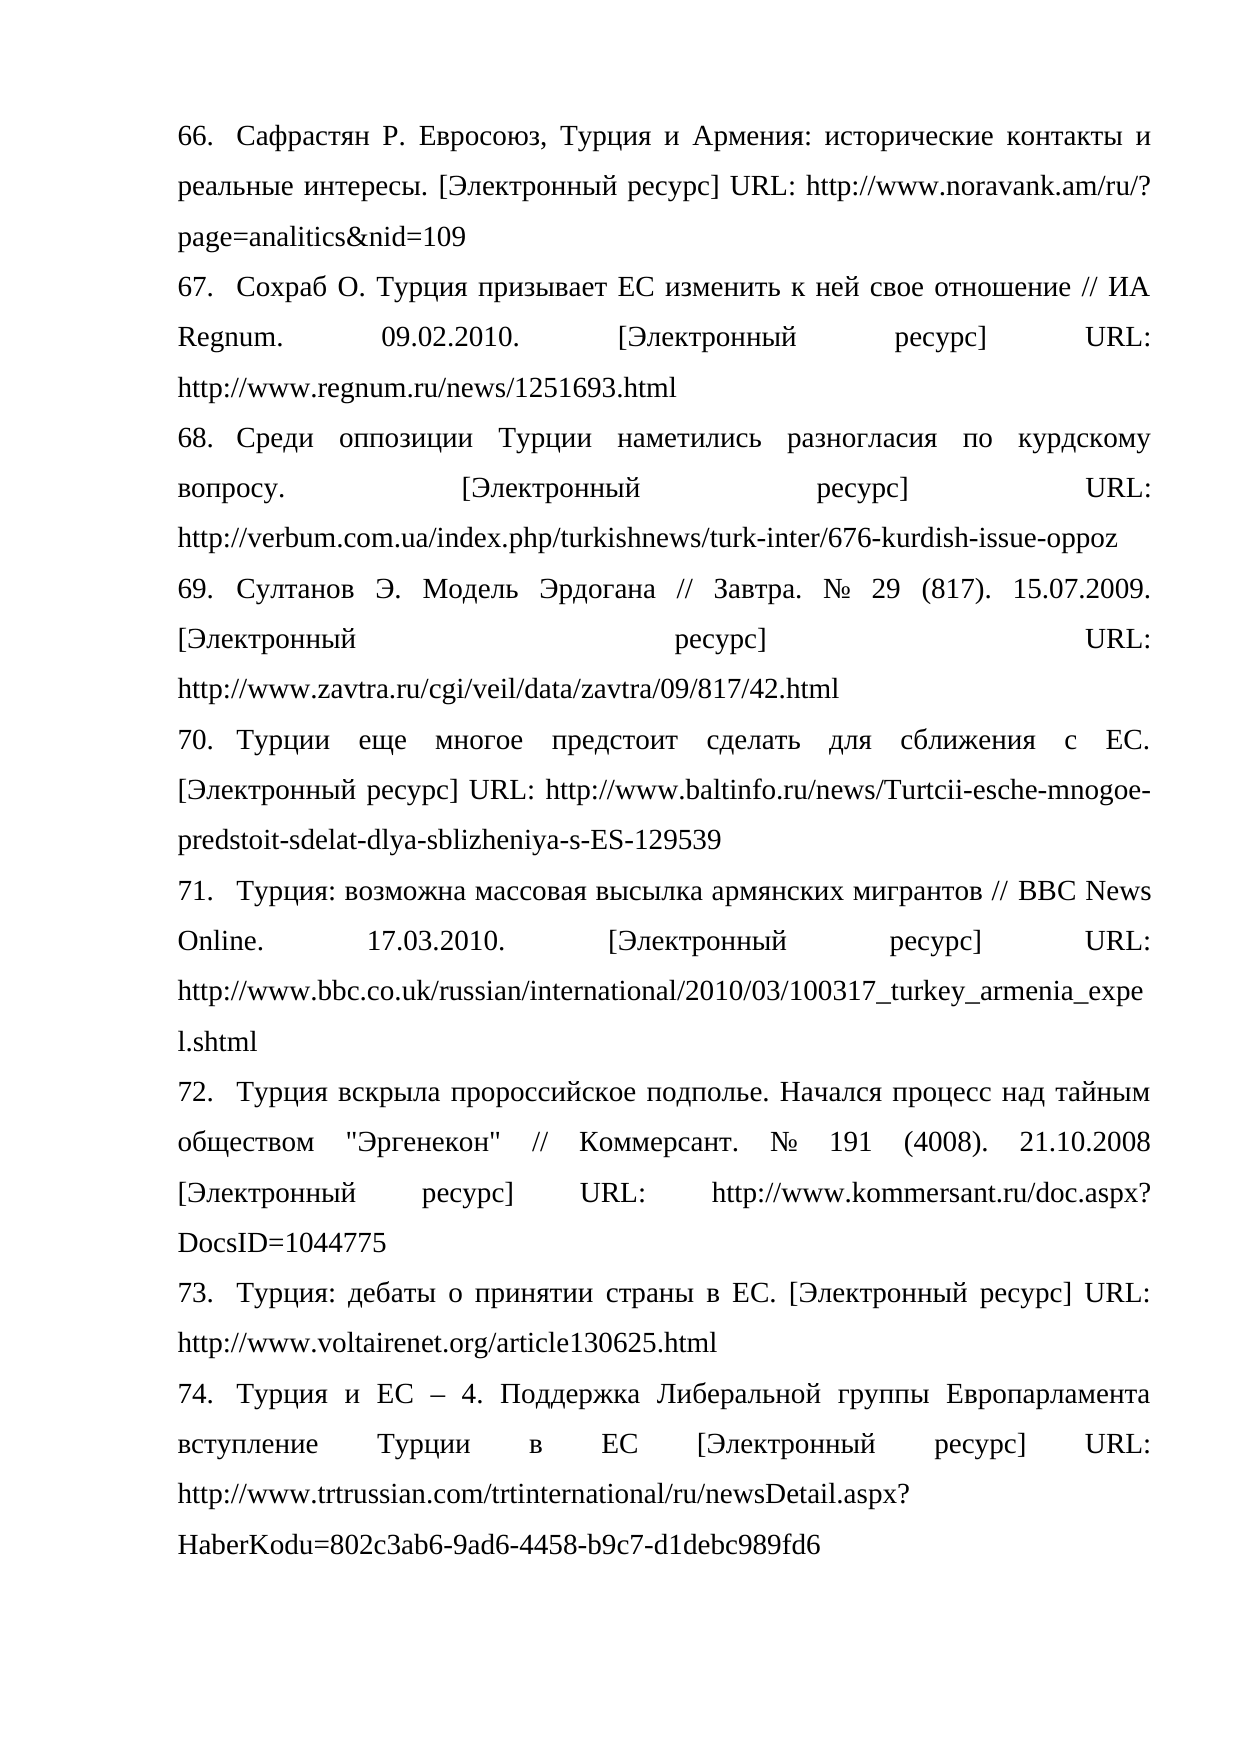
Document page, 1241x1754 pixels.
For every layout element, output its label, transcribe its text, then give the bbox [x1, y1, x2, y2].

list Турция: возможна массовая высылка армянских мигрантов // BBC News Online. 17.03.2010. [Электронный ресурс] URL: http://www.bbc.co.uk/russian/international/2010/03/100317_turkey_armenia_expel.shtml [177, 873, 1152, 1057]
list Турции еще многое предстоит сделать для сближения с ЕС. [Электронный ресурс] URL: http://www.baltinfo.ru/news/Turtcii-esche-mnogoe-predstoit-sdelat-dlya-sblizheniya-s-ES-129539 [177, 722, 1152, 856]
list Среди оппозиции Турции наметились разногласия по курдскому вопросу. [Электронный ресурс] URL: http://verbum.com.ua/index.php/turkishnews/turk-inter/676-kurdish-issue-oppoz [177, 420, 1152, 554]
list Турция и ЕС – 4. Поддержка Либеральной группы Европарламента вступление Турции в ЕС [Электронный ресурс] URL: http://www.trtrussian.com/trtinternational/ru/newsDetail.aspx?HaberKodu=802c3ab6-9ad6-4458-b9c7-d1debc989fd6 [177, 1376, 1152, 1560]
list Турция вскрыла пророссийское подполье. Начался процесс над тайным обществом "Эргенекон" // Коммерсант. № 191 (4008). 21.10.2008 [Электронный ресурс] URL: http://www.kommersant.ru/doc.aspx?DocsID=1044775 [177, 1074, 1152, 1258]
list Турция: дебаты о принятии страны в ЕС. [Электронный ресурс] URL: http://www.voltairenet.org/article130625.html [177, 1275, 1152, 1359]
list Сохраб О. Турция призывает ЕС изменить к ней свое отношение // ИА Regnum. 09.02.2010. [Электронный ресурс] URL: http://www.regnum.ru/news/1251693.html [177, 269, 1152, 403]
list Султанов Э. Модель Эрдогана // Завтра. № 29 (817). 15.07.2009. [Электронный ресурс] URL: http://www.zavtra.ru/cgi/veil/data/zavtra/09/817/42.html [177, 571, 1152, 705]
list Сафрастян Р. Евросоюз, Турция и Армения: исторические контакты и реальные интересы. [Электронный ресурс] URL: http://www.noravank.am/ru/?page=analitics&nid=109 [177, 118, 1152, 252]
